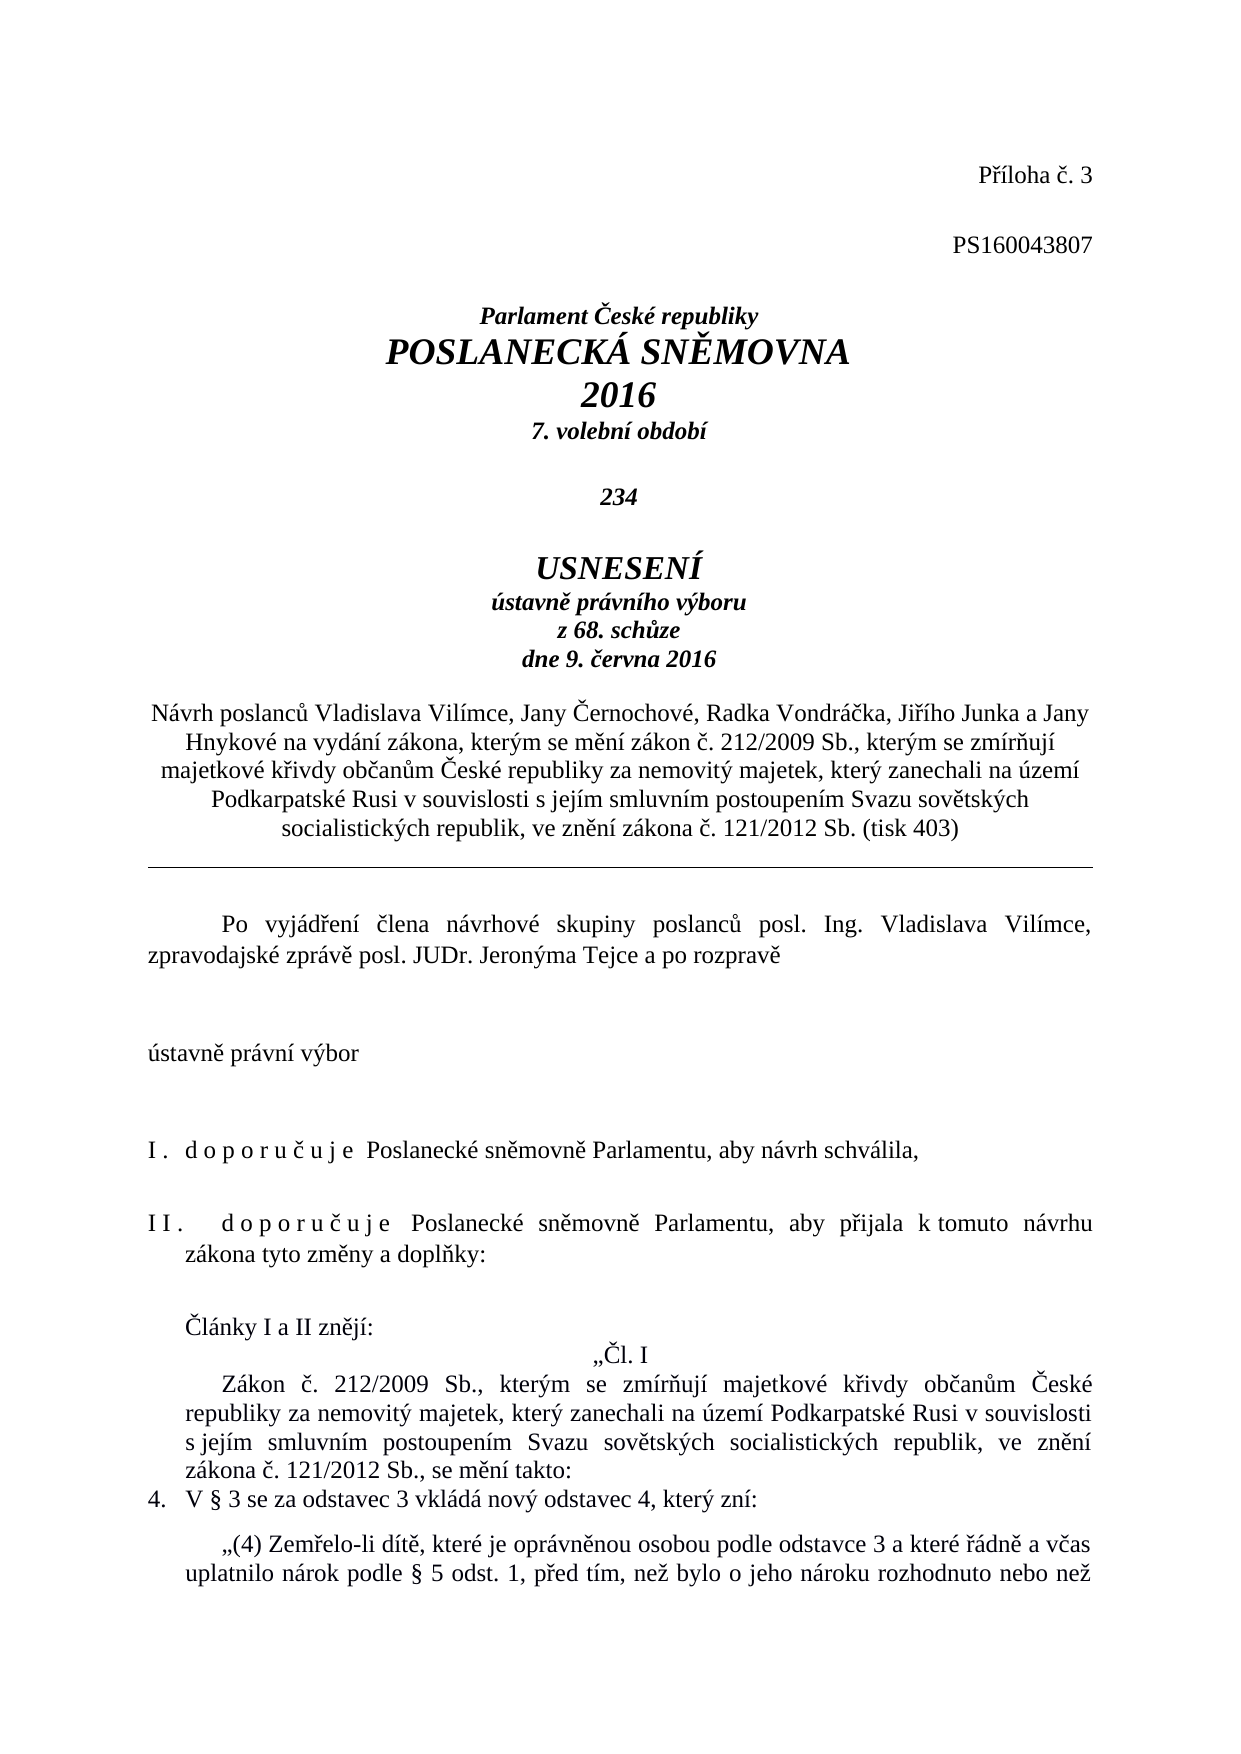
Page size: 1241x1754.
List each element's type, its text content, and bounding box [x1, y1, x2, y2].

text Příloha č. 3 [148, 160, 1093, 189]
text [185, 1529, 1093, 1587]
text 234 [148, 482, 1093, 511]
text ústavně právního výboru [148, 587, 1093, 616]
text Články I a II znějí: [185, 1312, 1093, 1340]
text ústavně právní výbor [148, 1038, 1093, 1067]
text 2016 [148, 373, 1093, 416]
text 7. volební období [148, 416, 1093, 445]
text PS160043807 [148, 231, 1093, 259]
text Po vyjádření člena návrhové skupiny poslanců posl. Ing. Vladislava Vilímce, zpravodajské zprávě posl. JUDr. Jeronýma Tejce a po rozpravě [148, 909, 1093, 969]
text Zákon č. 212/2009 Sb., kterým se zmírňují majetkové křivdy občanům České republiky za nemovitý majetek, který zanechali na území Podkarpatské Rusi v souvislosti s jejím smluvním postoupením Svazu sovětských socialistických republik, ve znění zákona č. 121/2012 Sb., se mění takto: [185, 1369, 1093, 1484]
text z 68. schůze [148, 616, 1093, 644]
text Návrh poslanců Vladislava Vilímce, Jany Černochové, Radka Vondráčka, Jiřího Junka a Jany Hnykové na vydání zákona, kterým se mění zákon č. 212/2009 Sb., kterým se zmírňují majetkové křivdy občanům České republiky za nemovitý majetek, který zanechali na území Podkarpatské Rusi v souvislosti s jejím smluvním postoupením Svazu sovětských socialistických republik, ve znění zákona č. 121/2012 Sb. (tisk 403) [148, 698, 1093, 867]
text USNESENÍ [148, 548, 1093, 587]
text dne 9. června 2016 [148, 644, 1093, 673]
text „Čl. I [148, 1340, 1093, 1369]
text doporučuje Poslanecké sněmovně Parlamentu, aby návrh schválila, [148, 1135, 1093, 1164]
list V § 3 se za odstavec 3 vkládá nový odstavec 4, který zní: [148, 1484, 1093, 1513]
text Parlament České republiky [148, 301, 1093, 330]
text doporučuje Poslanecké sněmovně Parlamentu, aby přijala k tomuto návrhu zákona tyto změny a doplňky: [148, 1208, 1093, 1268]
text POSLANECKÁ SNĚMOVNA [148, 330, 1093, 373]
